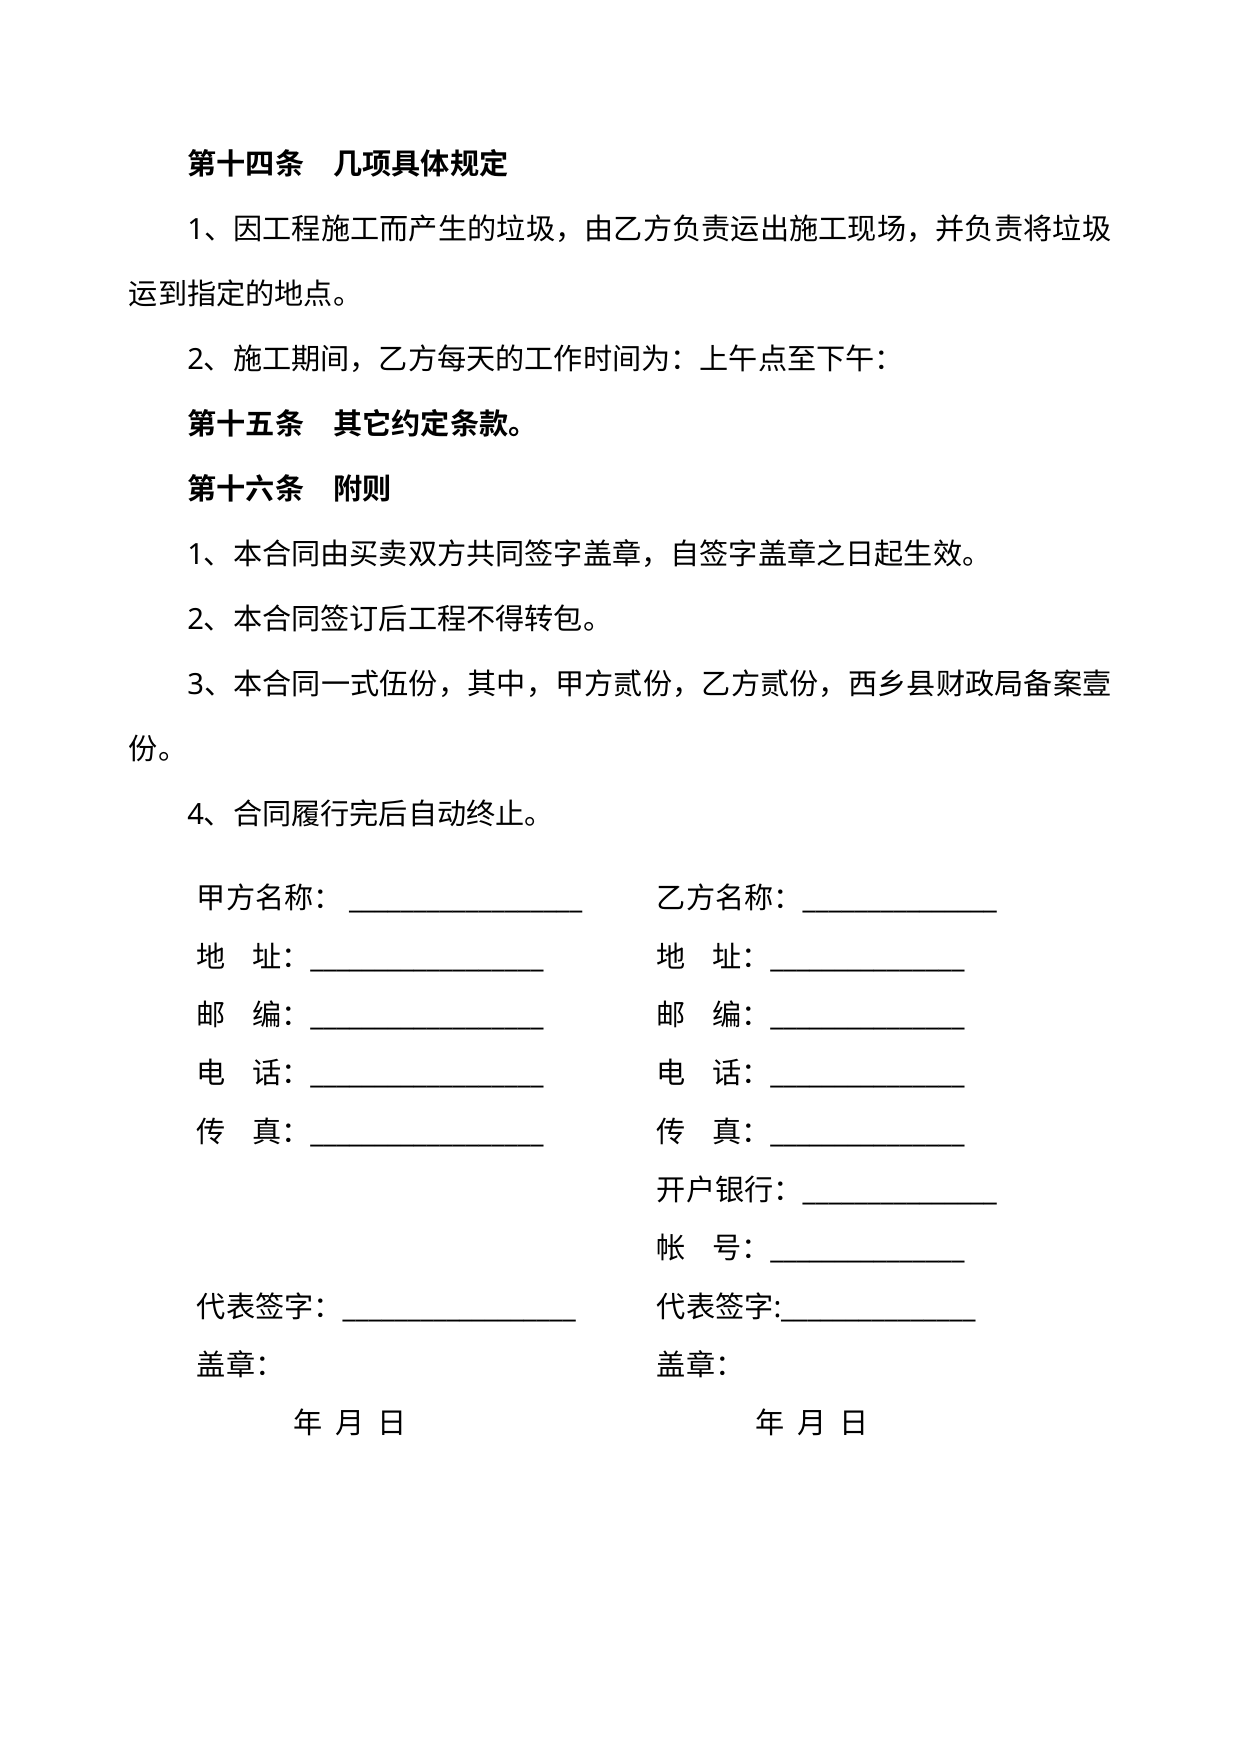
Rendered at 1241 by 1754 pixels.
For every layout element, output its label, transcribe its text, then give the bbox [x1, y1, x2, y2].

text 第十五条 其它约定条款。 [129, 389, 1111, 454]
text 1、本合同由买卖双方共同签字盖章，自签字盖章之日起生效。 [129, 519, 1111, 584]
text 4、合同履行完后自动终止。 [129, 779, 1111, 844]
text 3、本合同一式伍份，其中，甲方贰份，乙方贰份，西乡县财政局备案壹份。 [129, 649, 1111, 779]
text 1、因工程施工而产生的垃圾，由乙方负责运出施工现场，并负责将垃圾运到指定的地点。 [129, 194, 1111, 324]
table_header 甲方名称： __________________ 地 址：__________________ 邮 编：__________________ 电 话：__________________ 传 真：__________________ 代表签字：__________________ 盖章： 年 月 日 [160, 851, 620, 1457]
table_header 乙方名称：_______________ 地 址：_______________ 邮 编：_______________ 电 话：_______________ 传 真：_______________ 开户银行：_______________ 帐 号：_______________ 代表签字:_______________ 盖章： 年 月 日 [620, 851, 1029, 1457]
text 2、本合同签订后工程不得转包。 [129, 584, 1111, 649]
text 第十六条 附则 [129, 454, 1111, 519]
text 第十四条 几项具体规定 [129, 129, 1111, 194]
text 2、施工期间，乙方每天的工作时间为：上午点至下午： [129, 324, 1111, 389]
